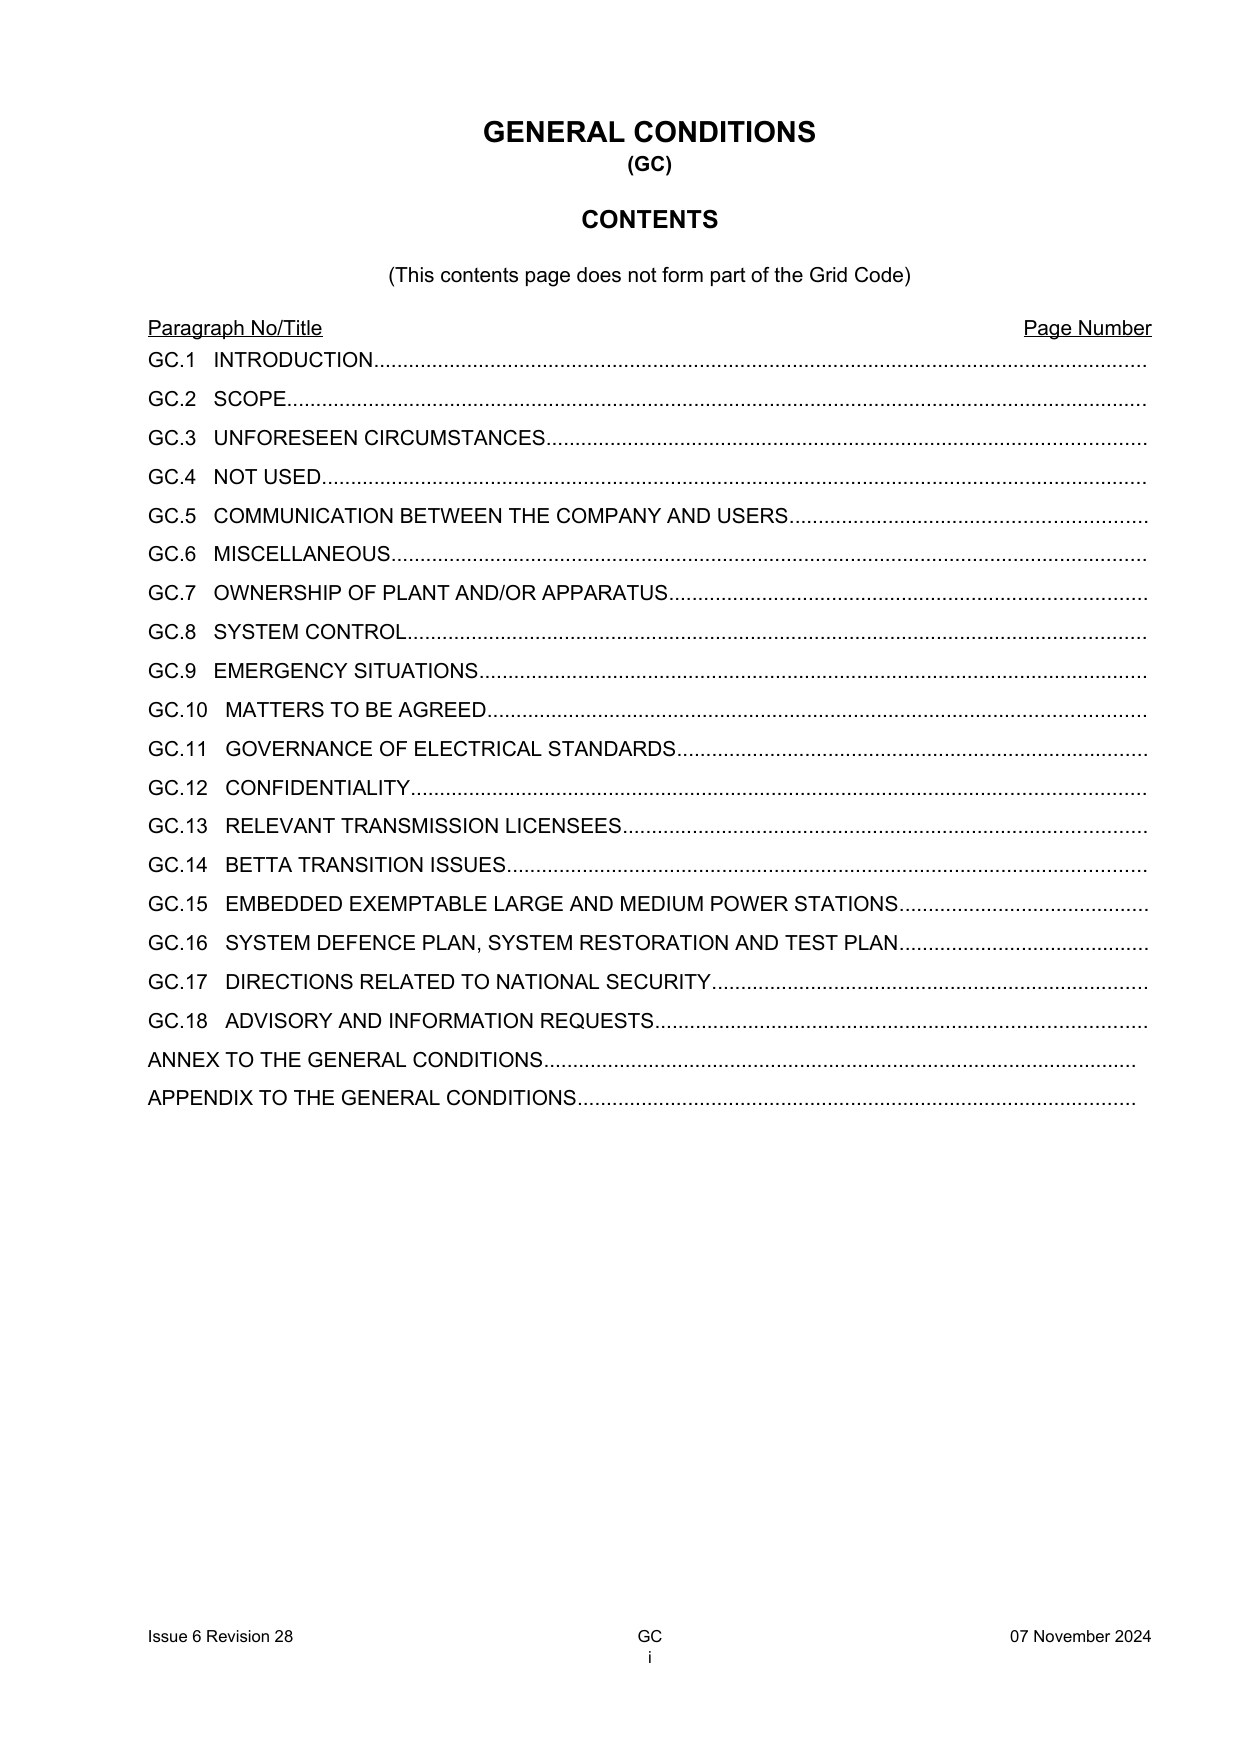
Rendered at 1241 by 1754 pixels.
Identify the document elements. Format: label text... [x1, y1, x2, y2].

text (GC) [148, 152, 1152, 176]
text GC.6 MISCELLANEOUS 3 [148, 542, 1092, 566]
text GC.9 EMERGENCY SITUATIONS 4 [148, 659, 1092, 683]
text GC.8 SYSTEM CONTROL 3 [148, 620, 1092, 644]
text CONTENTS [148, 205, 1152, 233]
text GC.12 CONFIDENTIALITY 5 [148, 775, 1092, 799]
text GC.2 SCOPE 2 [148, 387, 1092, 411]
text GC.15 EMBEDDED EXEMPTABLE LARGE AND MEDIUM POWER STATIONS 6 [148, 892, 1092, 916]
text GC.10 MATTERS TO BE AGREED 4 [148, 698, 1092, 722]
text (This contents page does not form part of the Grid Code) [148, 263, 1152, 287]
text GENERAL CONDITIONS [148, 115, 1152, 149]
text ANNEX TO THE GENERAL CONDITIONS 10 [148, 1047, 1092, 1071]
text GC.17 DIRECTIONS RELATED TO NATIONAL SECURITY 8 [148, 970, 1092, 994]
text GC.3 UNFORESEEN CIRCUMSTANCES 2 [148, 426, 1092, 450]
text GC.5 COMMUNICATION BETWEEN THE COMPANY AND USERS 2 [148, 503, 1092, 527]
text GC.14 BETTA TRANSITION ISSUES 6 [148, 853, 1092, 877]
text APPENDIX TO THE GENERAL CONDITIONS 13 [148, 1086, 1092, 1110]
text GC.7 OWNERSHIP OF PLANT AND/OR APPARATUS 3 [148, 581, 1092, 605]
text GC.18 ADVISORY AND INFORMATION REQUESTS 8 [148, 1008, 1092, 1032]
text GC.11 GOVERNANCE OF ELECTRICAL STANDARDS 4 [148, 737, 1092, 761]
text GC.4 NOT USED 2 [148, 464, 1092, 488]
text GC.13 RELEVANT TRANSMISSION LICENSEES 6 [148, 814, 1092, 838]
text GC.16 SYSTEM DEFENCE PLAN, SYSTEM RESTORATION AND TEST PLAN 6 [148, 931, 1092, 955]
text Paragraph No/Title Page Number [148, 315, 1152, 339]
text GC.1 INTRODUCTION 2 [148, 348, 1092, 372]
